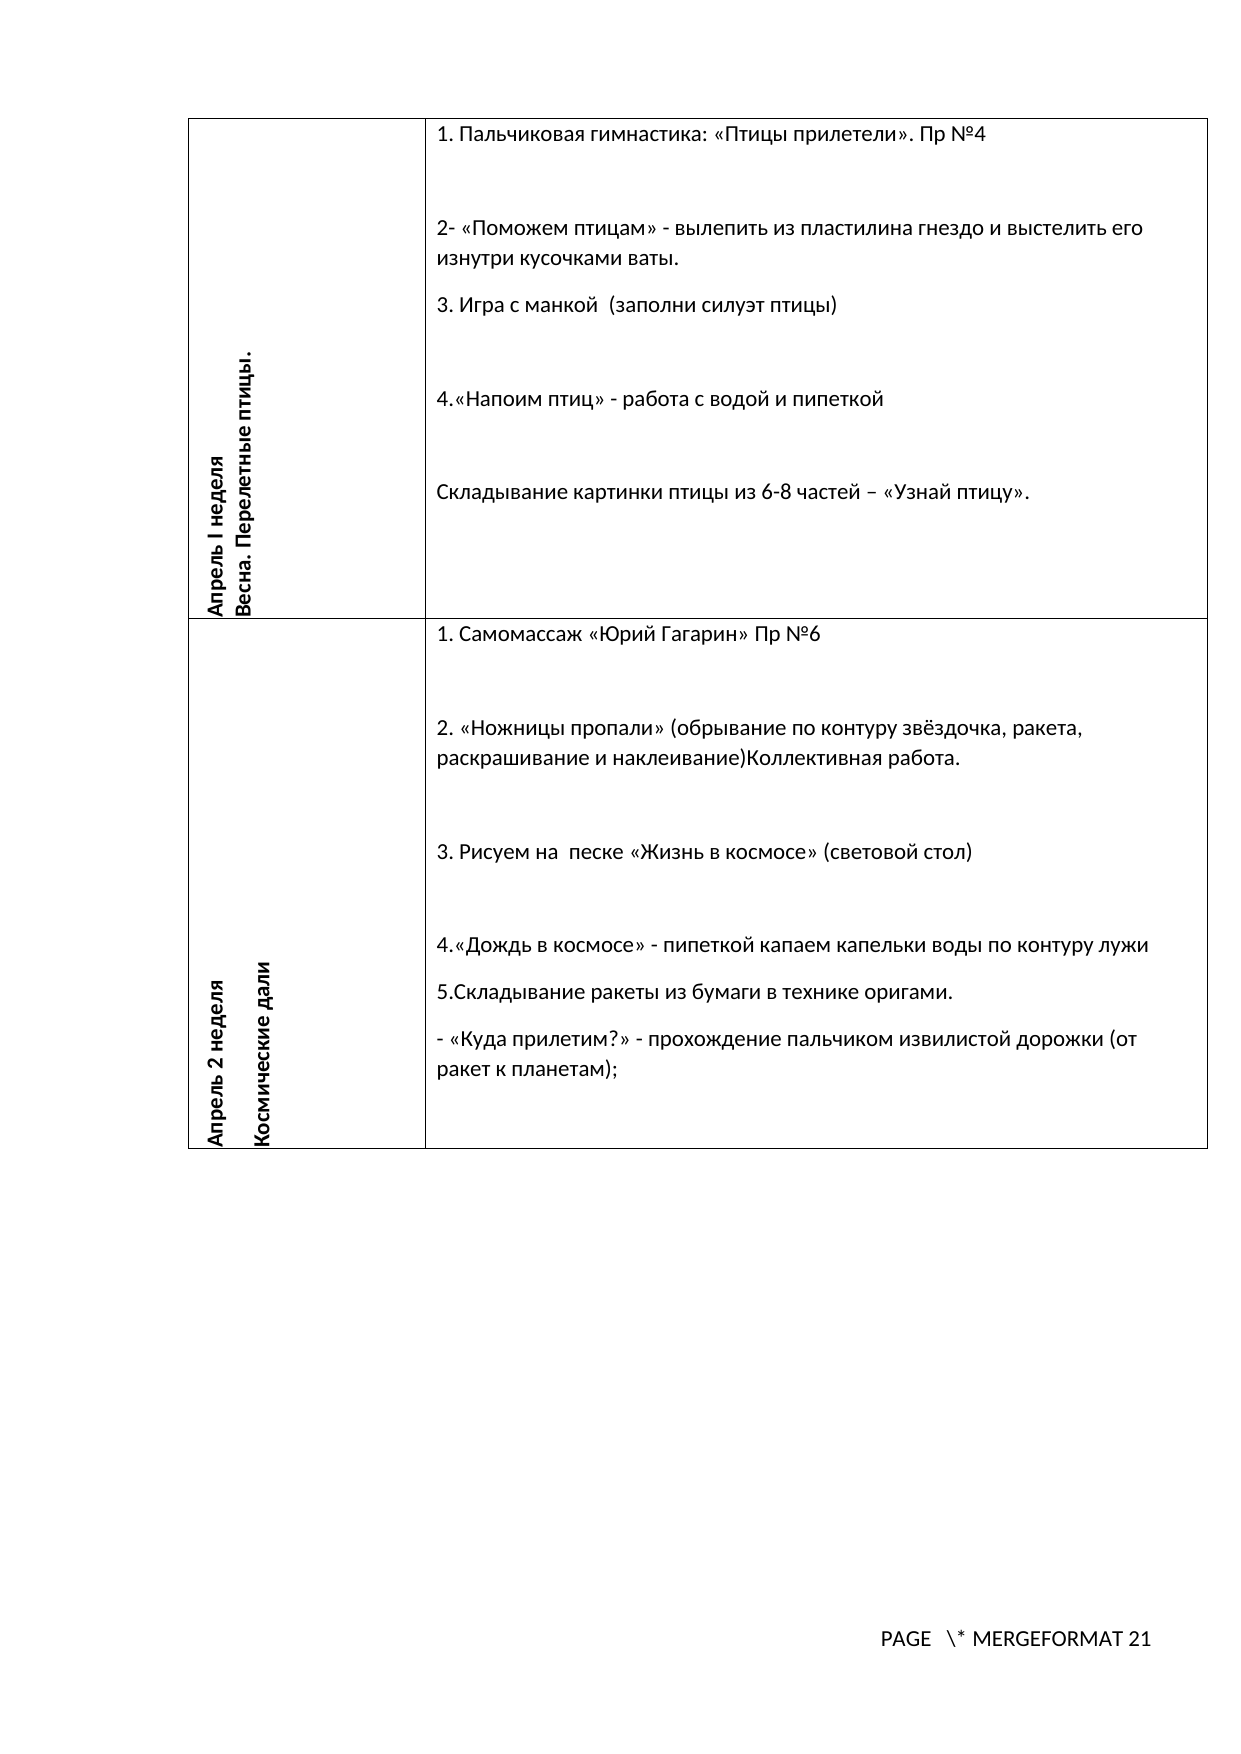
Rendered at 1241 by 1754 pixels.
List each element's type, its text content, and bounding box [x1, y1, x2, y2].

table_cell Апрель I неделя Весна. Перелетные птицы. [189, 119, 425, 618]
table_cell 1. Пальчиковая гимнастика: «Птицы прилетели». Пр №4 2- «Поможем птицам» - вылепить из пластилина гнездо и выстелить его изнутри кусочками ваты. 3. Игра с манкой (заполни силуэт птицы) 4.«Напоим птиц» - работа с водой и пипеткой Складывание картинки птицы из 6-8 частей – «Узнай птицу». [426, 119, 1207, 618]
table_cell 1. Самомассаж «Юрий Гагарин» Пр №6 2. «Ножницы пропали» (обрывание по контуру звёздочка, ракета, раскрашивание и наклеивание)Коллективная работа. 3. Рисуем на песке «Жизнь в космосе» (световой стол) 4.«Дождь в космосе» - пипеткой капаем капельки воды по контуру лужи 5.Складывание ракеты из бумаги в технике оригами. - «Куда прилетим?» - прохождение пальчиком извилистой дорожки (от ракет к планетам); [426, 619, 1207, 1148]
table_cell Апрель 2 неделя Космические дали [189, 619, 425, 1148]
